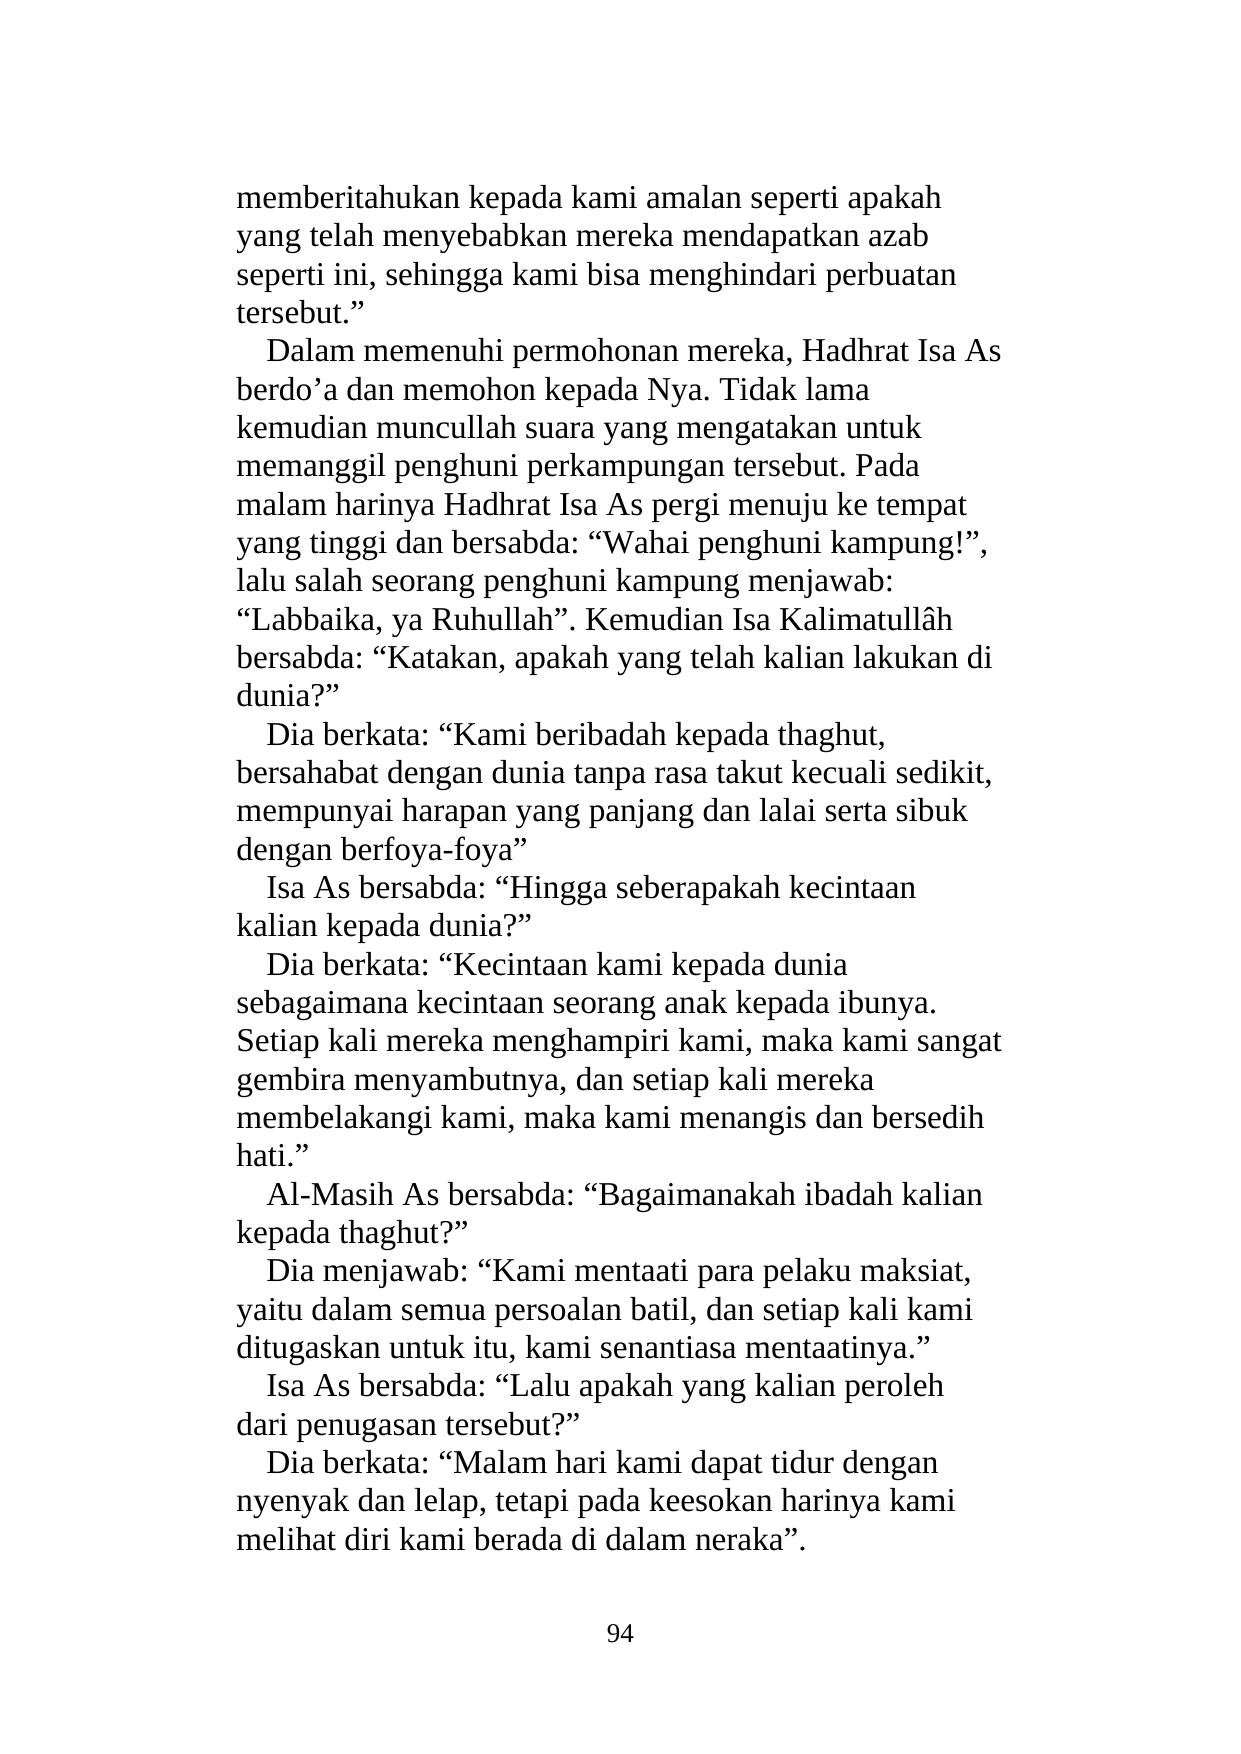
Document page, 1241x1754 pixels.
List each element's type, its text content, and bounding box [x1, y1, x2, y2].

text Dia berkata: “Kami beribadah kepada thaghut, bersahabat dengan dunia tanpa rasa takut kecuali sedikit, mempunyai harapan yang panjang dan lalai serta sibuk dengan berfoya-foya” [236, 714, 1004, 867]
text Dia berkata: “Kecintaan kami kepada dunia sebagaimana kecintaan seorang anak kepada ibunya. Setiap kali mereka menghampiri kami, maka kami sangat gembira menyambutnya, dan setiap kali mereka membelakangi kami, maka kami menangis dan bersedih hati.” [236, 944, 1004, 1174]
text Dia menjawab: “Kami mentaati para pelaku maksiat, yaitu dalam semua persoalan batil, dan setiap kali kami ditugaskan untuk itu, kami senantiasa mentaatinya.” [236, 1251, 1004, 1366]
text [236, 177, 1004, 331]
text Dia berkata: “Malam hari kami dapat tidur dengan nyenyak dan lelap, tetapi pada keesokan harinya kami melihat diri kami berada di dalam neraka”. [236, 1442, 1004, 1557]
text Dalam memenuhi permohonan mereka, Hadhrat Isa As berdo’a dan memohon kepada Nya. Tidak lama kemudian muncullah suara yang mengatakan untuk memanggil penghuni perkampungan tersebut. Pada malam harinya Hadhrat Isa As pergi menuju ke tempat yang tinggi dan bersabda: “Wahai penghuni kampung!”, lalu salah seorang penghuni kampung menjawab: “Labbaika, ya Ruhullah”. Kemudian Isa Kalimatullâh bersabda: “Katakan, apakah yang telah kalian lakukan di dunia?” [236, 331, 1004, 714]
text Isa As bersabda: “Lalu apakah yang kalian peroleh dari penugasan tersebut?” [236, 1366, 1004, 1442]
text Al-Masih As bersabda: “Bagaimanakah ibadah kalian kepada thaghut?” [236, 1174, 1004, 1251]
text Isa As bersabda: “Hingga seberapakah kecintaan kalian kepada dunia?” [236, 867, 1004, 944]
